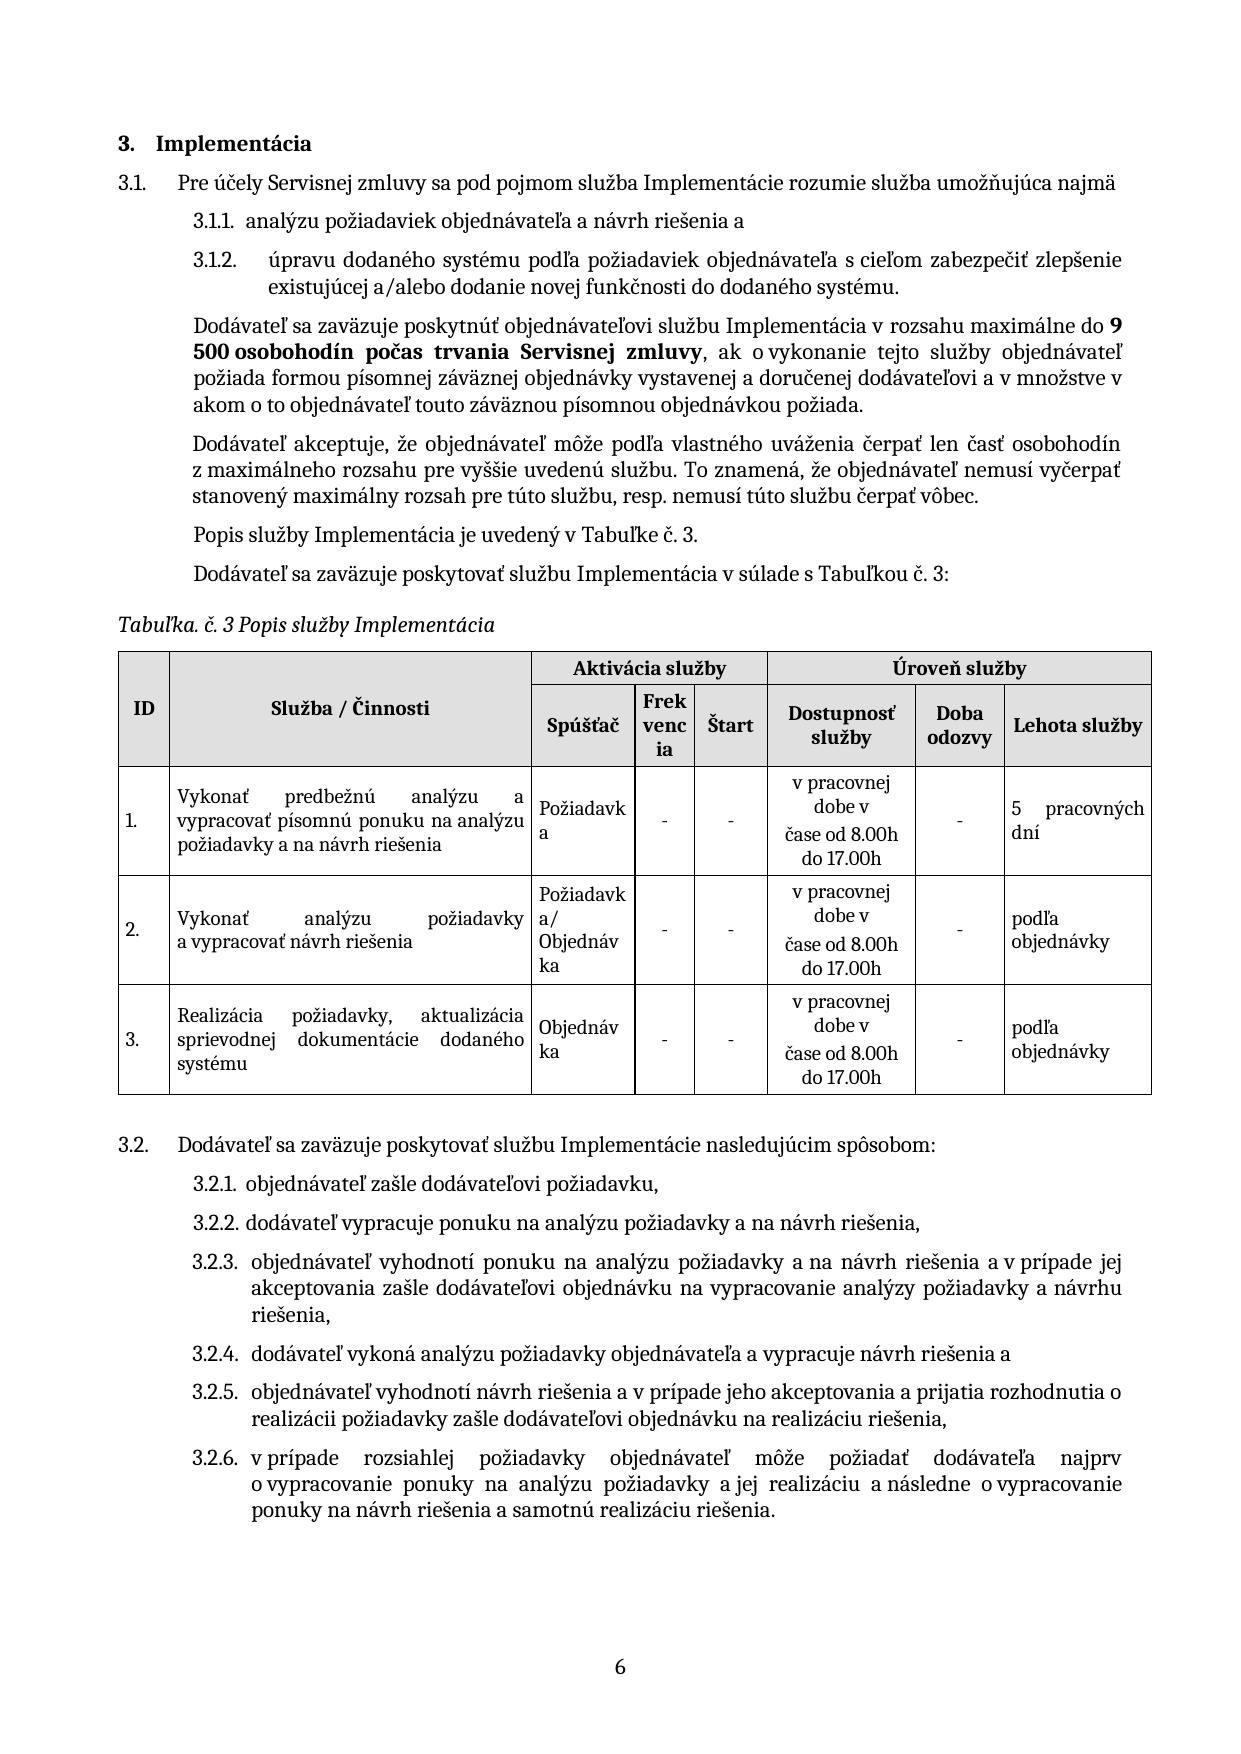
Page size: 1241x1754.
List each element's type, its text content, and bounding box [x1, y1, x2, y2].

table_cell - [695, 985, 767, 1094]
list úpravu dodaného systému podľa požiadaviek objednávateľa s cieľom zabezpečiť zlepšenie existujúcej a/alebo dodanie novej funkčnosti do dodaného systému. [193, 247, 1122, 300]
table_cell Frekvencia [636, 685, 694, 766]
table_header Úroveň služby [768, 652, 1151, 684]
list objednávateľ vyhodnotí návrh riešenia a v prípade jeho akceptovania a prijatia rozhodnutia o realizácii požiadavky zašle dodávateľovi objednávku na realizáciu riešenia, [192, 1379, 1122, 1432]
table_cell Požiadavka/ Objednávka [532, 876, 634, 984]
table_cell Štart [695, 685, 767, 766]
table_cell Vykonať analýzu požiadavky a vypracovať návrh riešenia [170, 876, 531, 984]
table_header Aktivácia služby [532, 652, 767, 684]
table_cell podľa objednávky [1005, 876, 1151, 984]
list dodávateľ vypracuje ponuku na analýzu požiadavky a na návrh riešenia, [193, 1210, 1122, 1236]
table_cell v pracovnej dobe v čase od 8.00h do 17.00h [768, 876, 915, 984]
table_cell 2. [119, 876, 169, 984]
table_cell - [916, 876, 1004, 984]
table_cell - [695, 767, 767, 875]
list objednávateľ zašle dodávateľovi požiadavku, [193, 1171, 1122, 1197]
table_cell Doba odozvy [916, 685, 1004, 766]
table_cell - [916, 767, 1004, 875]
table_cell - [636, 767, 694, 875]
table_cell Vykonať predbežnú analýzu a vypracovať písomnú ponuku na analýzu požiadavky a na návrh riešenia [170, 767, 531, 875]
table_cell 1. [119, 767, 169, 875]
table_cell - [636, 985, 694, 1094]
text Popis služby Implementácia je uvedený v Tabuľke č. 3. [193, 522, 1122, 548]
table_cell Realizácia požiadavky, aktualizácia sprievodnej dokumentácie dodaného systému [170, 985, 531, 1094]
table_cell Spúšťač [532, 685, 634, 766]
table_cell - [916, 985, 1004, 1094]
list Pre účely Servisnej zmluvy sa pod pojmom služba Implementácie rozumie služba umožňujúca najmä [118, 169, 1122, 196]
list analýzu požiadaviek objednávateľa a návrh riešenia a [193, 208, 1122, 235]
list v prípade rozsiahlej požiadavky objednávateľ môže požiadať dodávateľa najprv o vypracovanie ponuky na analýzu požiadavky a jej realizáciu a následne o vypracovanie ponuky na návrh riešenia a samotnú realizáciu riešenia. [192, 1444, 1122, 1523]
table_header Služba / Činnosti [170, 652, 531, 766]
list objednávateľ vyhodnotí ponuku na analýzu požiadavky a na návrh riešenia a v prípade jej akceptovania zašle dodávateľovi objednávku na vypracovanie analýzy požiadavky a návrhu riešenia, [192, 1249, 1122, 1328]
table_cell Objednávka [532, 985, 634, 1094]
table_cell 3. [119, 985, 169, 1094]
table_cell - [636, 876, 694, 984]
table_header ID [119, 652, 169, 766]
text Dodávateľ sa zaväzuje poskytovať službu Implementácia v súlade s Tabuľkou č. 3: [193, 561, 1122, 587]
list Dodávateľ sa zaväzuje poskytovať službu Implementácie nasledujúcim spôsobom: [118, 1132, 1122, 1158]
table_cell - [695, 876, 767, 984]
table_cell Požiadavka [532, 767, 634, 875]
list Implementácia [118, 131, 1122, 157]
text Dodávateľ sa zaväzuje poskytnúť objednávateľovi službu Implementácia v rozsahu maximálne do 9 500 osobohodín počas trvania Servisnej zmluvy, ak o vykonanie tejto služby objednávateľ požiada formou písomnej záväznej objednávky vystavenej a doručenej dodávateľovi a v množstve v akom o to objednávateľ touto záväznou písomnou objednávkou požiada. [193, 312, 1122, 418]
text Dodávateľ akceptuje, že objednávateľ môže podľa vlastného uváženia čerpať len časť osobohodín z maximálneho rozsahu pre vyššie uvedenú službu. To znamená, že objednávateľ nemusí vyčerpať stanovený maximálny rozsah pre túto službu, resp. nemusí túto službu čerpať vôbec. [192, 430, 1122, 509]
table_cell v pracovnej dobe v čase od 8.00h do 17.00h [768, 985, 915, 1094]
table_cell Lehota služby [1005, 685, 1151, 766]
table_cell podľa objednávky [1005, 985, 1151, 1094]
text Tabuľka. č. 3 Popis služby Implementácia [118, 612, 1122, 638]
table_cell 5 pracovných dní [1005, 767, 1151, 875]
table_cell Dostupnosť služby [768, 685, 915, 766]
list dodávateľ vykoná analýzu požiadavky objednávateľa a vypracuje návrh riešenia a [192, 1340, 1122, 1367]
table_cell v pracovnej dobe v čase od 8.00h do 17.00h [768, 767, 915, 875]
